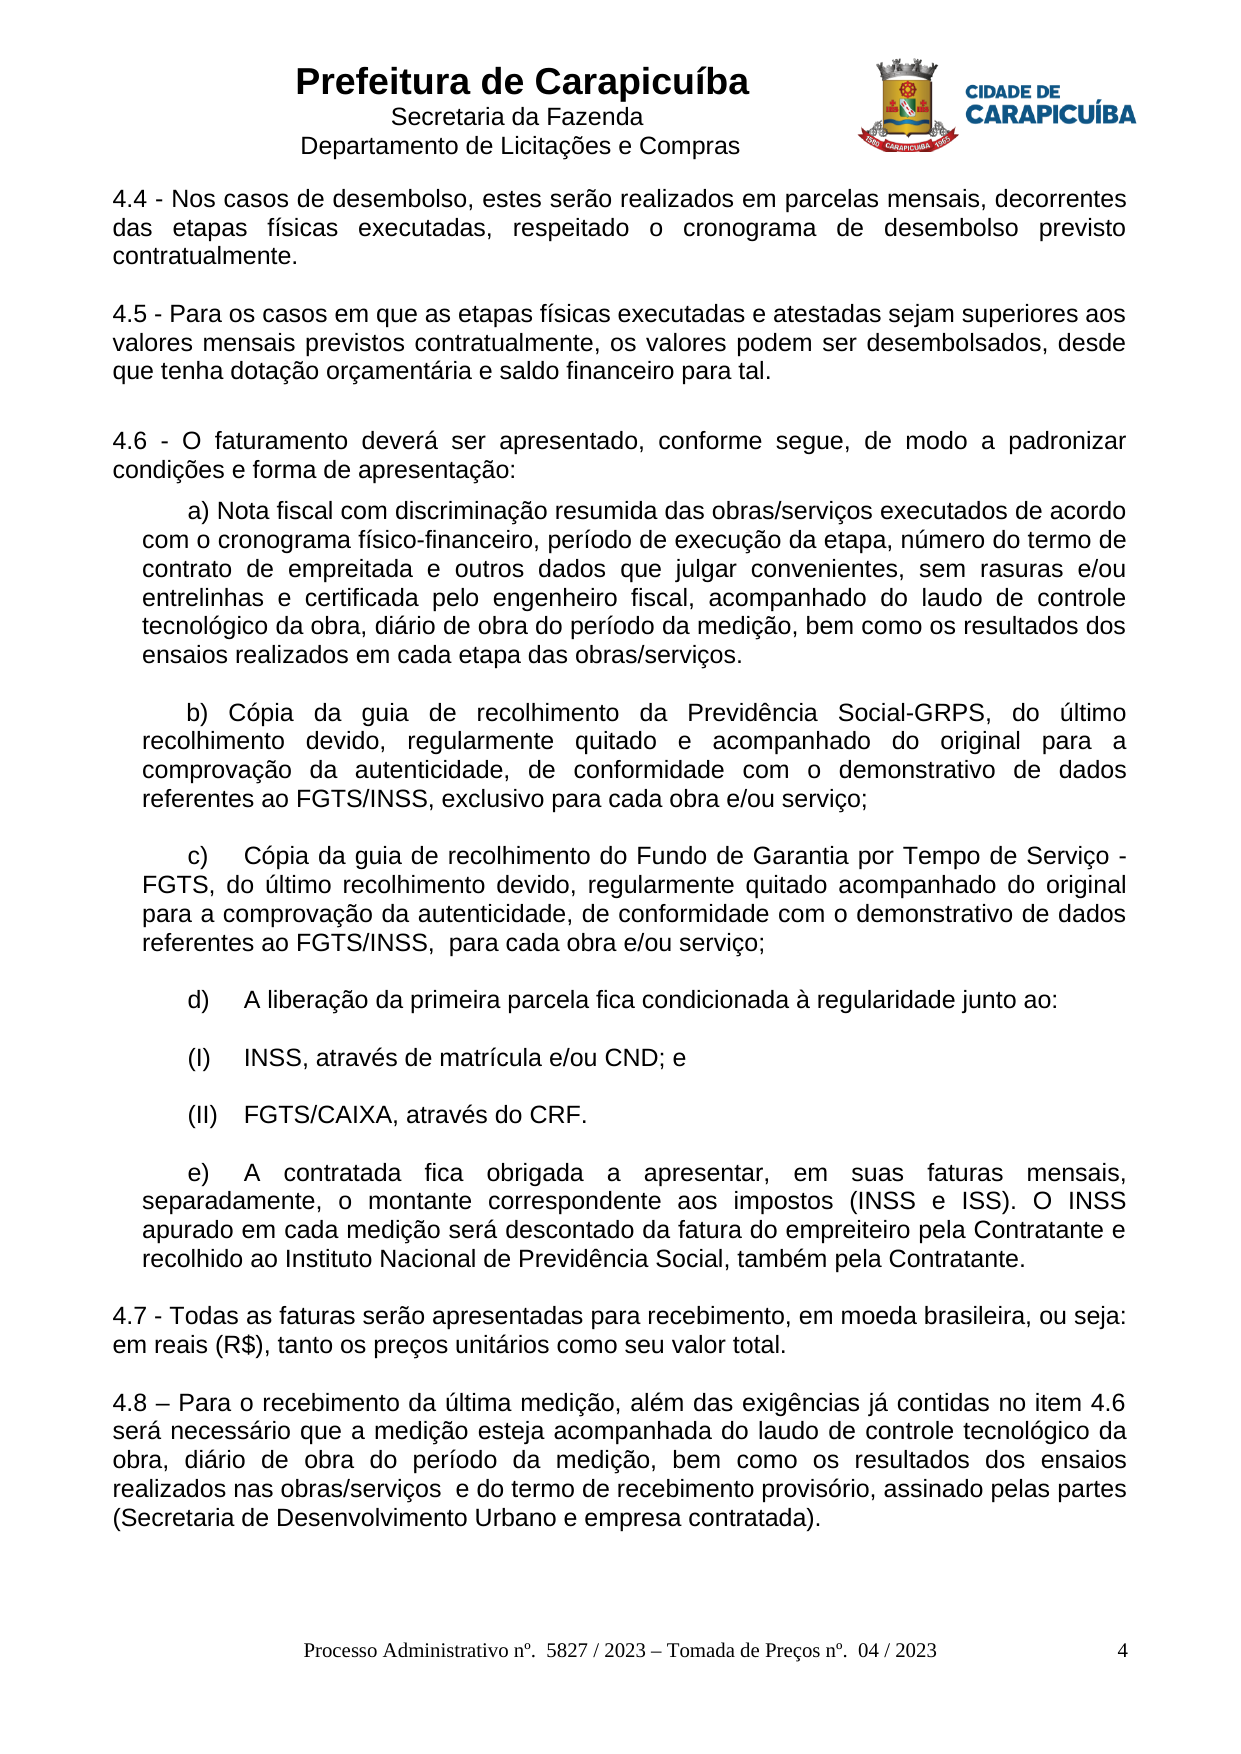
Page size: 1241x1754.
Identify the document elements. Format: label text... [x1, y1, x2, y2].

text 4.5 - Para os casos em que as etapas físicas executadas e atestadas sejam superiores aos valores mensais previstos contratualmente, os valores podem ser desembolsados, desde que tenha dotação orçamentária e saldo financeiro para tal. [112, 299, 1128, 385]
text 4.8 – Para o recebimento da última medição, além das exigências já contidas no item 4.6 será necessário que a medição esteja acompanhada do laudo de controle tecnológico da obra, diário de obra do período da medição, bem como os resultados dos ensaios realizados nas obras/serviços e do termo de recebimento provisório, assinado pelas partes (Secretaria de Desenvolvimento Urbano e empresa contratada). [112, 1387, 1128, 1531]
text (I) INSS, através de matrícula e/ou CND; e [142, 1042, 1128, 1071]
text b) Cópia da guia de recolhimento da Previdência Social-GRPS, do último recolhimento devido, regularmente quitado e acompanhado do original para a comprovação da autenticidade, de conformidade com o demonstrativo de dados referentes ao FGTS/INSS, exclusivo para cada obra e/ou serviço; [142, 697, 1128, 812]
text 4.6 - O faturamento deverá ser apresentado, conforme segue, de modo a padronizar condições e forma de apresentação: [112, 426, 1128, 484]
text 4.7 - Todas as faturas serão apresentadas para recebimento, em moeda brasileira, ou seja: em reais (R$), tanto os preços unitários como seu valor total. [112, 1301, 1128, 1359]
text e) A contratada fica obrigada a apresentar, em suas faturas mensais, separadamente, o montante correspondente aos impostos (INSS e ISS). O INSS apurado em cada medição será descontado da fatura do empreiteiro pela Contratante e recolhido ao Instituto Nacional de Previdência Social, também pela Contratante. [142, 1157, 1128, 1272]
text d) A liberação da primeira parcela fica condicionada à regularidade junto ao: [142, 985, 1128, 1014]
text a) Nota fiscal com discriminação resumida das obras/serviços executados de acordo com o cronograma físico-financeiro, período de execução da etapa, número do termo de contrato de empreitada e outros dados que julgar convenientes, sem rasuras e/ou entrelinhas e certificada pelo engenheiro fiscal, acompanhado do laudo de controle tecnológico da obra, diário de obra do período da medição, bem como os resultados dos ensaios realizados em cada etapa das obras/serviços. [142, 496, 1128, 669]
text (II) FGTS/CAIXA, através do CRF. [142, 1100, 1128, 1129]
text 4.4 - Nos casos de desembolso, estes serão realizados em parcelas mensais, decorrentes das etapas físicas executadas, respeitado o cronograma de desembolso previsto contratualmente. [112, 184, 1128, 270]
picture [857, 57, 1139, 152]
text c) Cópia da guia de recolhimento do Fundo de Garantia por Tempo de Serviço - FGTS, do último recolhimento devido, regularmente quitado acompanhado do original para a comprovação da autenticidade, de conformidade com o demonstrativo de dados referentes ao FGTS/INSS, para cada obra e/ou serviço; [142, 841, 1128, 956]
